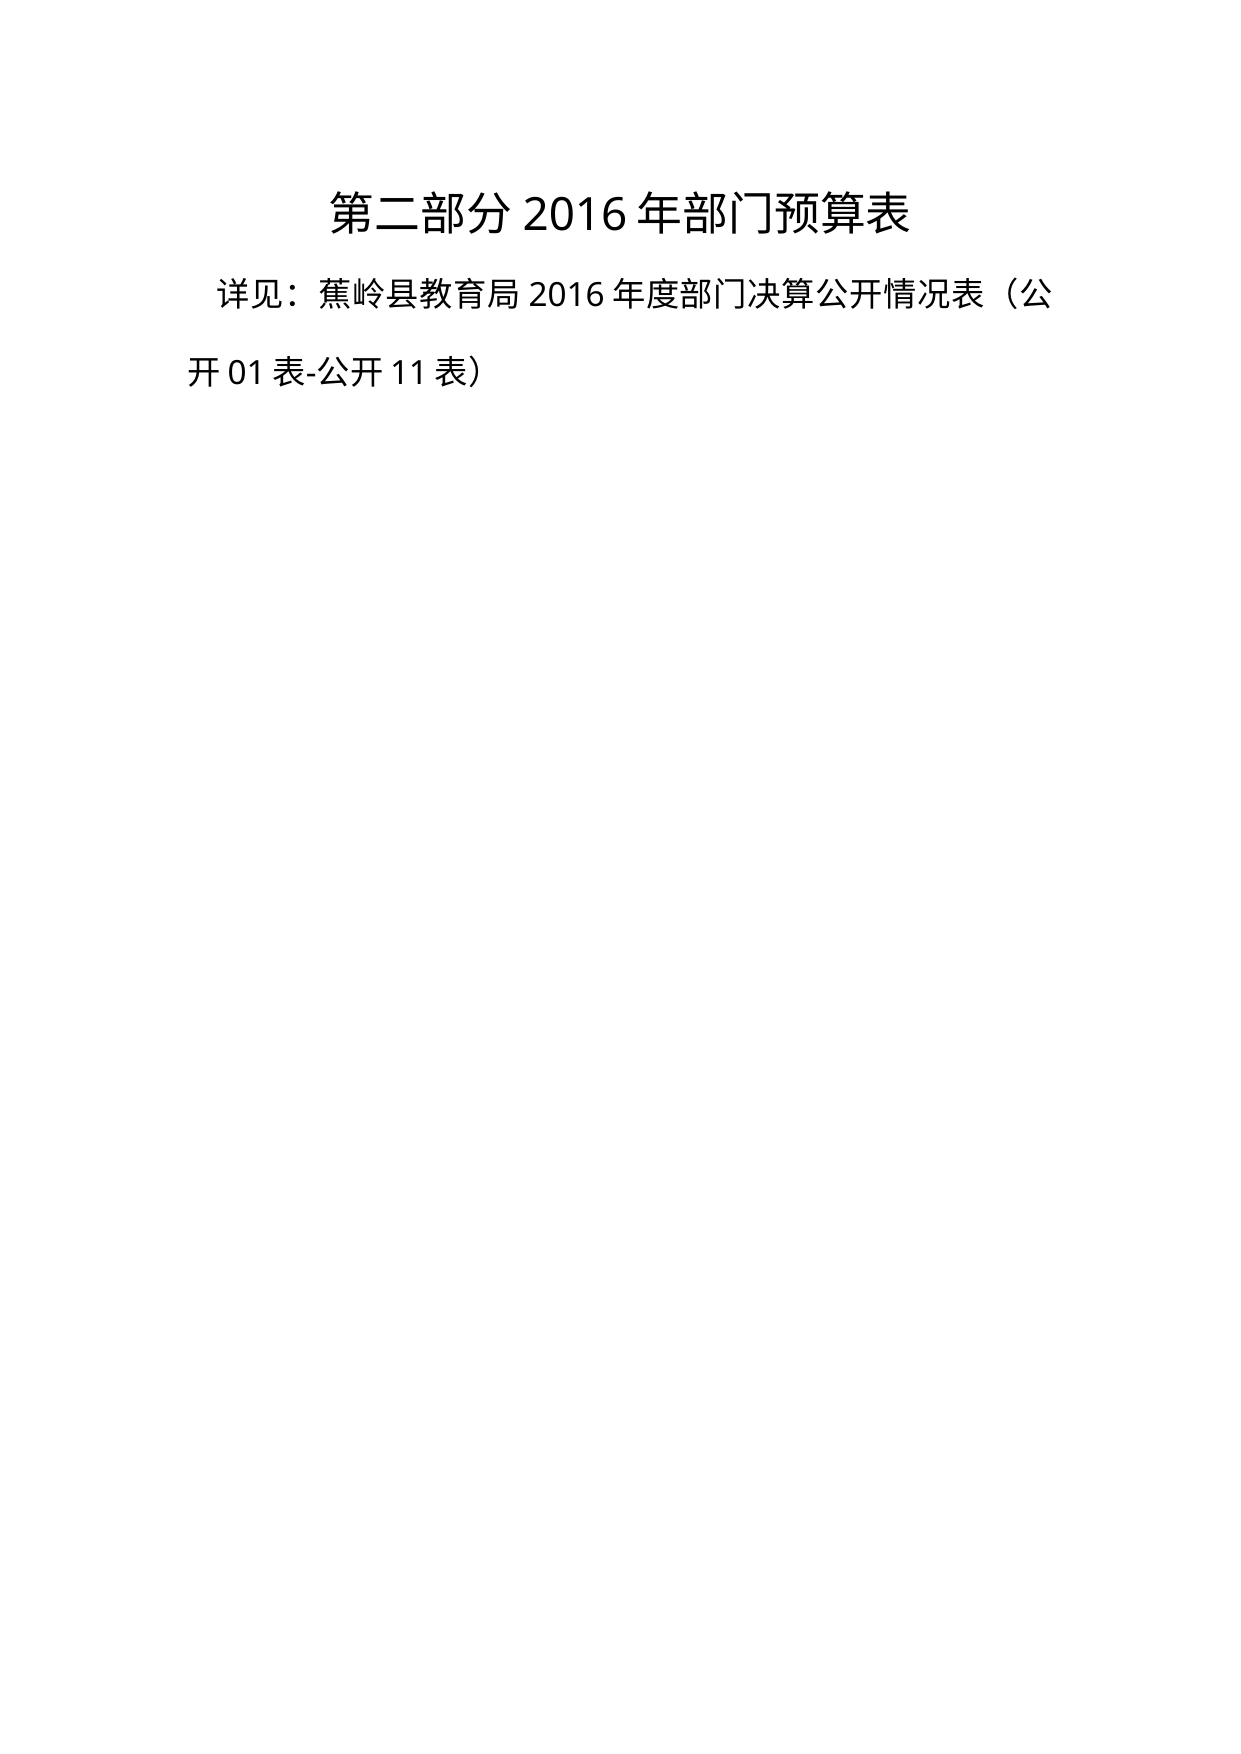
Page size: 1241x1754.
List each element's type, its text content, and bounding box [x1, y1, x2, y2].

text 第二部分 2016年部门预算表 [187, 162, 1053, 259]
text 详见：蕉岭县教育局2016年度部门决算公开情况表（公开01表-公开11表） [187, 259, 1053, 402]
